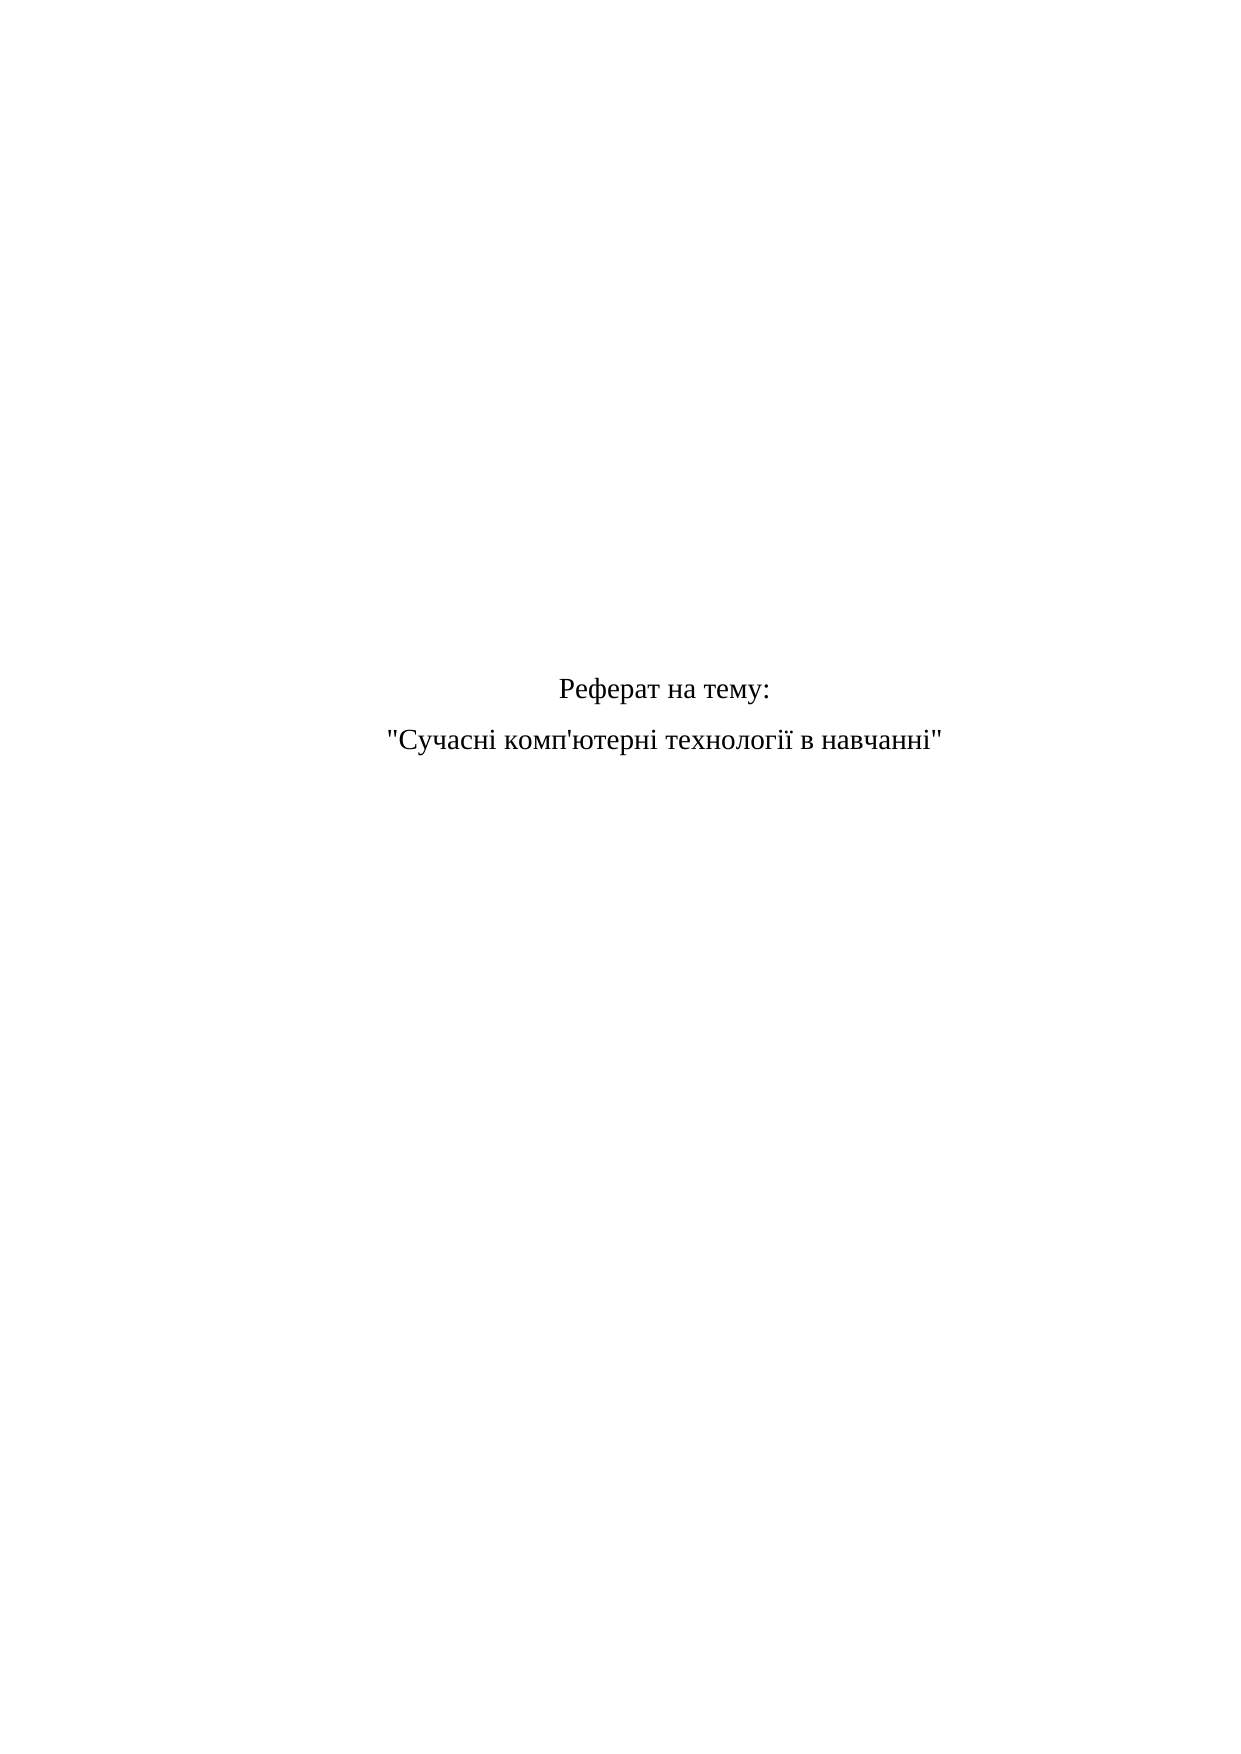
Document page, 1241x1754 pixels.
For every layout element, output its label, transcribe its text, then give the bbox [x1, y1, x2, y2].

text Реферат на тему: [177, 672, 1152, 705]
text "Сучасні комп'ютерні технології в навчанні" [177, 722, 1152, 755]
